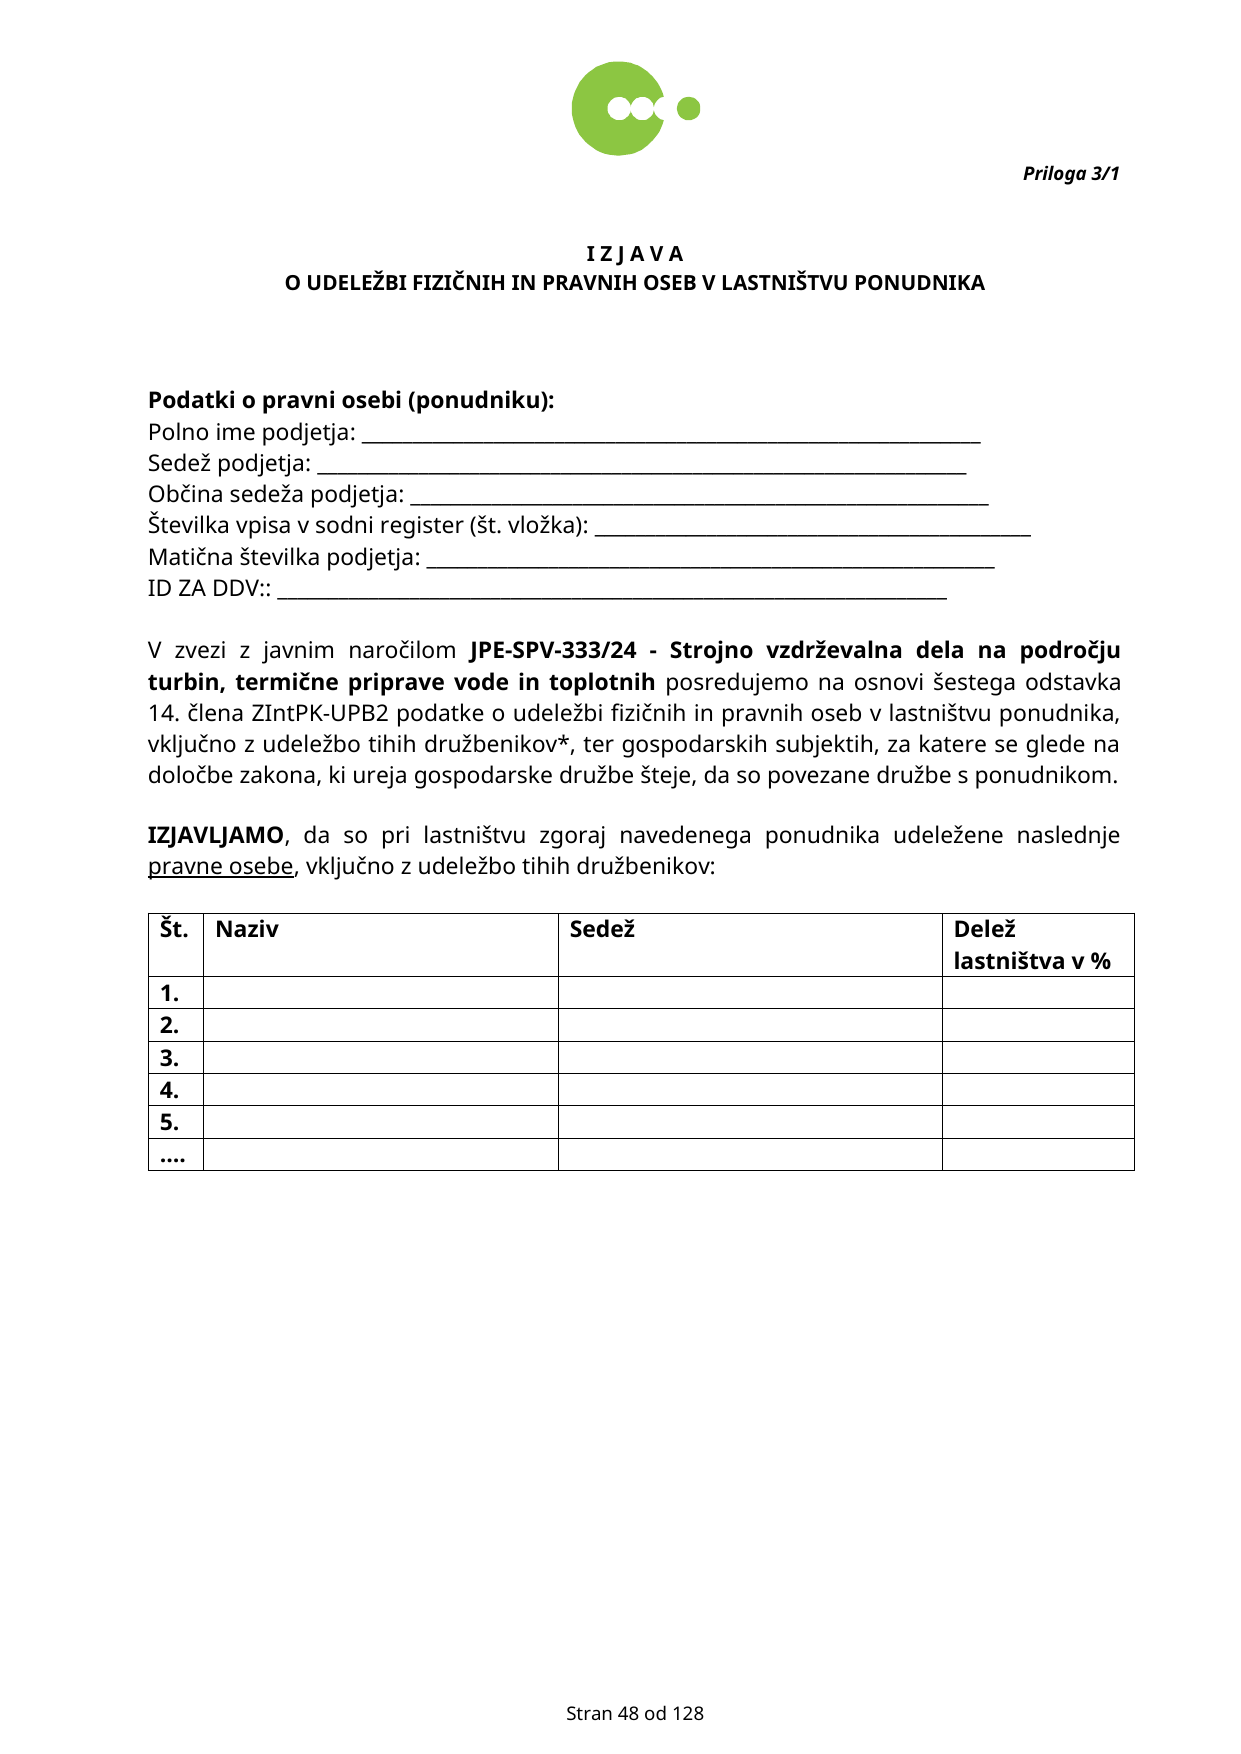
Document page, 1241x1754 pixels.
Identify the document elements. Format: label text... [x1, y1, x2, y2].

table_cell [943, 1009, 1134, 1041]
table_cell [943, 977, 1134, 1008]
text Občina sedeža podjetja: _________________________________________________________ [148, 478, 1122, 509]
table_cell [559, 1074, 942, 1105]
table_cell [204, 1106, 558, 1137]
table_header Sedež [559, 914, 942, 976]
table_cell [204, 977, 558, 1008]
table_header Št. [149, 914, 203, 976]
table_cell 1. [149, 977, 203, 1008]
table_cell 2. [149, 1009, 203, 1041]
table_cell …. [149, 1139, 203, 1170]
table_cell [204, 1139, 558, 1170]
table_cell [943, 1042, 1134, 1073]
table_cell [559, 1139, 942, 1170]
text Priloga 3/1 [148, 160, 1122, 185]
text Sedež podjetja: ________________________________________________________________ [148, 447, 1122, 478]
table_cell [559, 1042, 942, 1073]
text Matična številka podjetja: ________________________________________________________ [148, 541, 1122, 572]
table_header Naziv [204, 914, 558, 976]
table_cell [559, 977, 942, 1008]
table_cell [943, 1074, 1134, 1105]
table_header Delež lastništva v % [943, 914, 1134, 976]
table_cell [204, 1042, 558, 1073]
table_cell [943, 1139, 1134, 1170]
text IZJAVLJAMO, da so pri lastništvu zgoraj navedenega ponudnika udeležene naslednje pravne osebe, vključno z udeležbo tihih družbenikov: [148, 819, 1122, 881]
text I Z J A V A [148, 239, 1122, 268]
table_cell [559, 1106, 942, 1137]
table_cell [204, 1074, 558, 1105]
table_cell [943, 1106, 1134, 1137]
text O UDELEŽBI FIZIČNIH IN PRAVNIH OSEB V LASTNIŠTVU PONUDNIKA [148, 268, 1122, 296]
text V zvezi z javnim naročilom JPE-SPV-333/24 - Strojno vzdrževalna dela na področju turbin, termične priprave vode in toplotnih posredujemo na osnovi šestega odstavka 14. člena ZIntPK-UPB2 podatke o udeležbi fizičnih in pravnih oseb v lastništvu ponudnika, vključno z udeležbo tihih družbenikov*, ter gospodarskih subjektih, za katere se glede na določbe zakona, ki ureja gospodarske družbe šteje, da so povezane družbe s ponudnikom. [148, 634, 1122, 791]
table_cell [204, 1009, 558, 1041]
table_cell 3. [149, 1042, 203, 1073]
table_cell 5. [149, 1106, 203, 1137]
text Polno ime podjetja: _____________________________________________________________ [148, 416, 1122, 447]
text Podatki o pravni osebi (ponudniku): [148, 384, 1122, 416]
text Številka vpisa v sodni register (št. vložka): ___________________________________________ [148, 509, 1122, 541]
text ID ZA DDV:: __________________________________________________________________ [148, 572, 1122, 603]
table_cell 4. [149, 1074, 203, 1105]
table_cell [559, 1009, 942, 1041]
